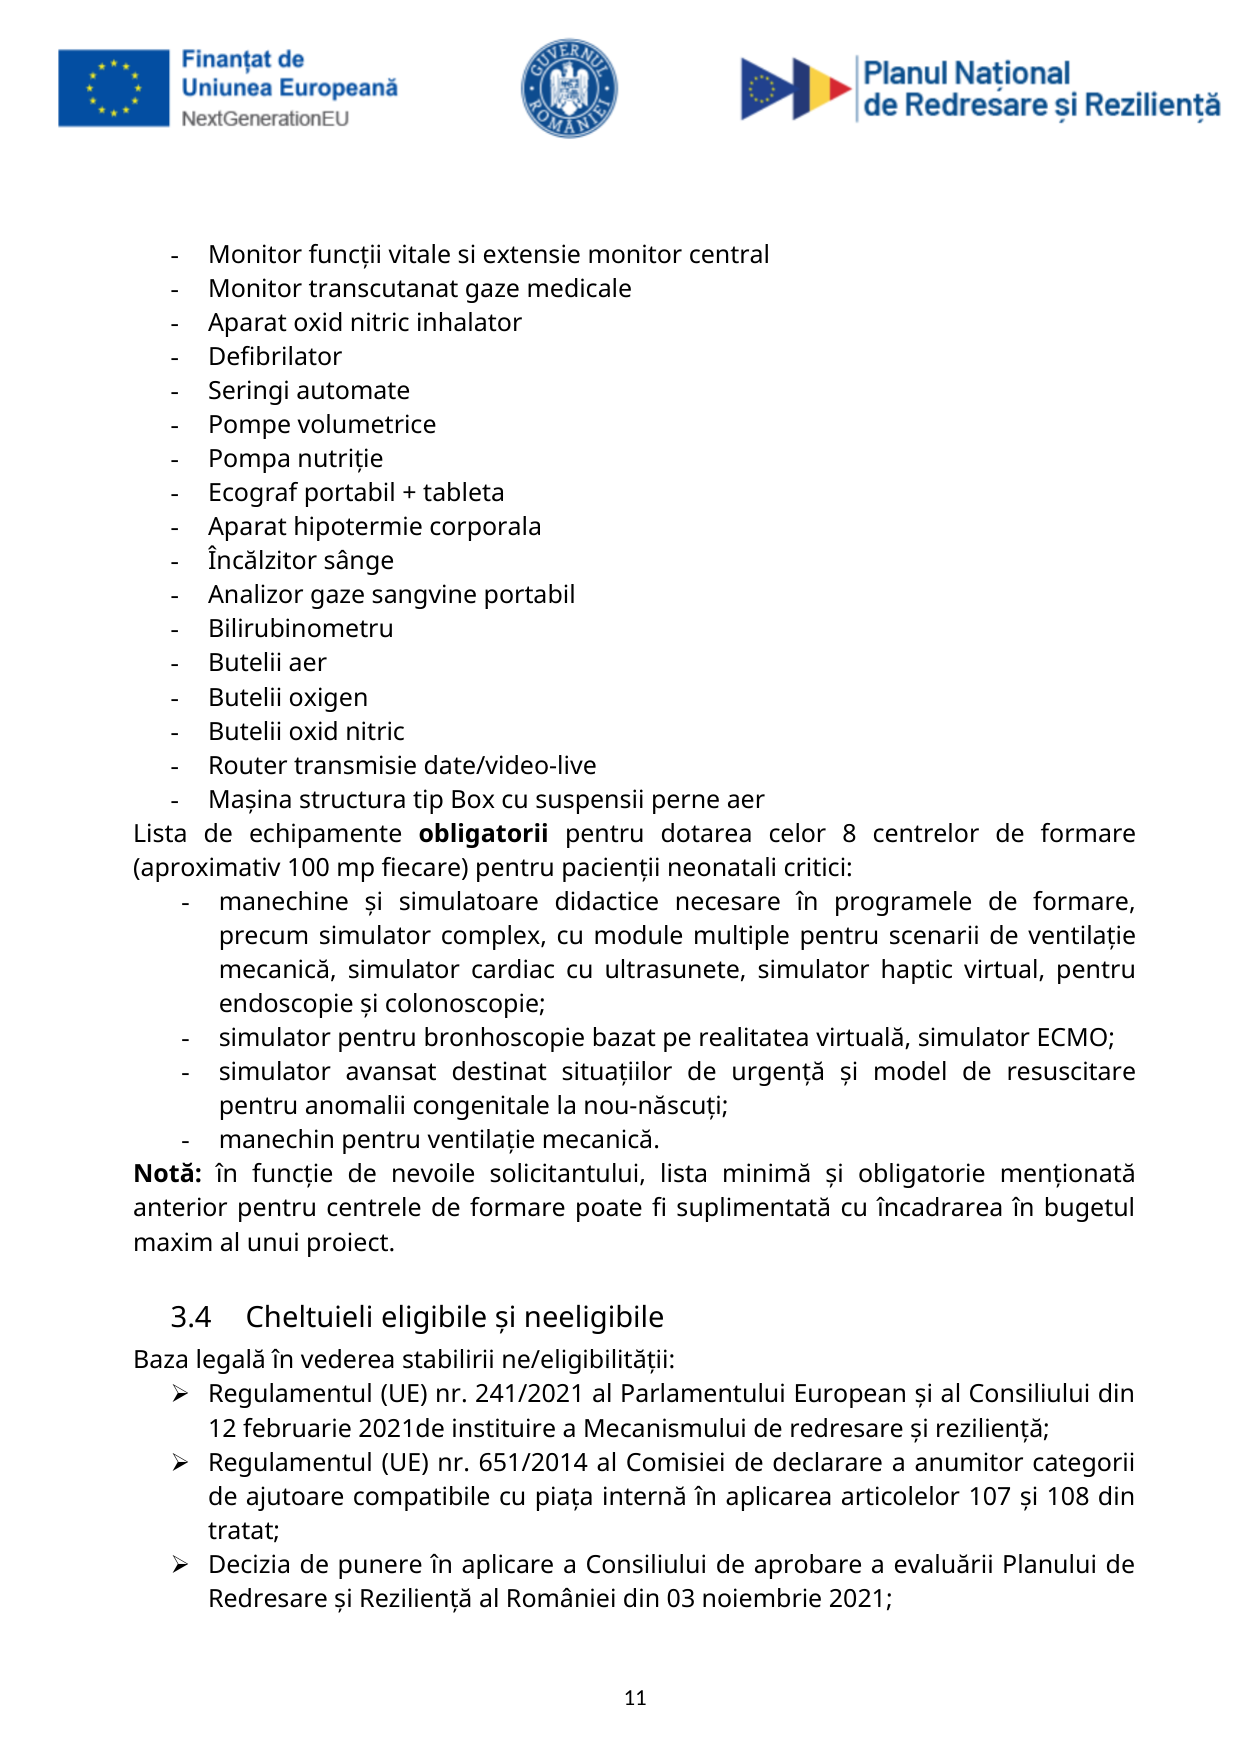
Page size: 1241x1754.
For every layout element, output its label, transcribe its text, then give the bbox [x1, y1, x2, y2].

list Monitor funcții vitale si extensie monitor central [170, 236, 1137, 270]
list Regulamentul (UE) nr. 241/2021 al Parlamentului European și al Consiliului din 12 februarie 2021de instituire a Mecanismului de redresare și reziliență; [170, 1376, 1137, 1444]
list Router transmisie date/video-live [170, 747, 1137, 781]
list Analizor gaze sangvine portabil [170, 577, 1137, 611]
list Butelii oxid nitric [170, 713, 1137, 747]
list simulator pentru bronhoscopie bazat pe realitatea virtuală, simulator ECMO; [181, 1020, 1137, 1054]
list Pompa nutriție [170, 441, 1137, 475]
list Ecograf portabil + tableta [170, 475, 1137, 509]
list Butelii aer [170, 645, 1137, 679]
list Mașina structura tip Box cu suspensii perne aer [170, 781, 1137, 815]
list Butelii oxigen [170, 679, 1137, 713]
list Monitor transcutanat gaze medicale [170, 270, 1137, 304]
list manechin pentru ventilație mecanică. [181, 1122, 1137, 1156]
subtitle Cheltuieli eligibile și neeligibile [170, 1296, 1137, 1336]
list Seringi automate [170, 373, 1137, 407]
list Aparat oxid nitric inhalator [170, 304, 1137, 338]
list Încălzitor sânge [170, 543, 1137, 577]
list Aparat hipotermie corporala [170, 509, 1137, 543]
list Bilirubinometru [170, 611, 1137, 645]
list Defibrilator [170, 338, 1137, 373]
list manechine și simulatoare didactice necesare în programele de formare, precum simulator complex, cu module multiple pentru scenarii de ventilație mecanică, simulator cardiac cu ultrasunete, simulator haptic virtual, pentru endoscopie și colonoscopie; [181, 883, 1137, 1020]
list Decizia de punere în aplicare a Consiliului de aprobare a evaluării Planului de Redresare și Reziliență al României din 03 noiembrie 2021; [170, 1546, 1137, 1614]
list Regulamentul (UE) nr. 651/2014 al Comisiei de declarare a anumitor categorii de ajutoare compatibile cu piața internă în aplicarea articolelor 107 și 108 din tratat; [170, 1444, 1137, 1546]
text Baza legală în vederea stabilirii ne/eligibilității: [133, 1342, 1137, 1376]
list simulator avansat destinat situațiilor de urgență și model de resuscitare pentru anomalii congenitale la nou-născuți; [181, 1054, 1137, 1122]
text Notă: în funcție de nevoile solicitantului, lista minimă și obligatorie menționată anterior pentru centrele de formare poate fi suplimentată cu încadrarea în bugetul maxim al unui proiect. [133, 1156, 1137, 1258]
text Lista de echipamente obligatorii pentru dotarea celor 8 centrelor de formare (aproximativ 100 mp fiecare) pentru pacienții neonatali critici: [133, 815, 1137, 883]
picture [0, 17, 1228, 162]
list Pompe volumetrice [170, 407, 1137, 441]
